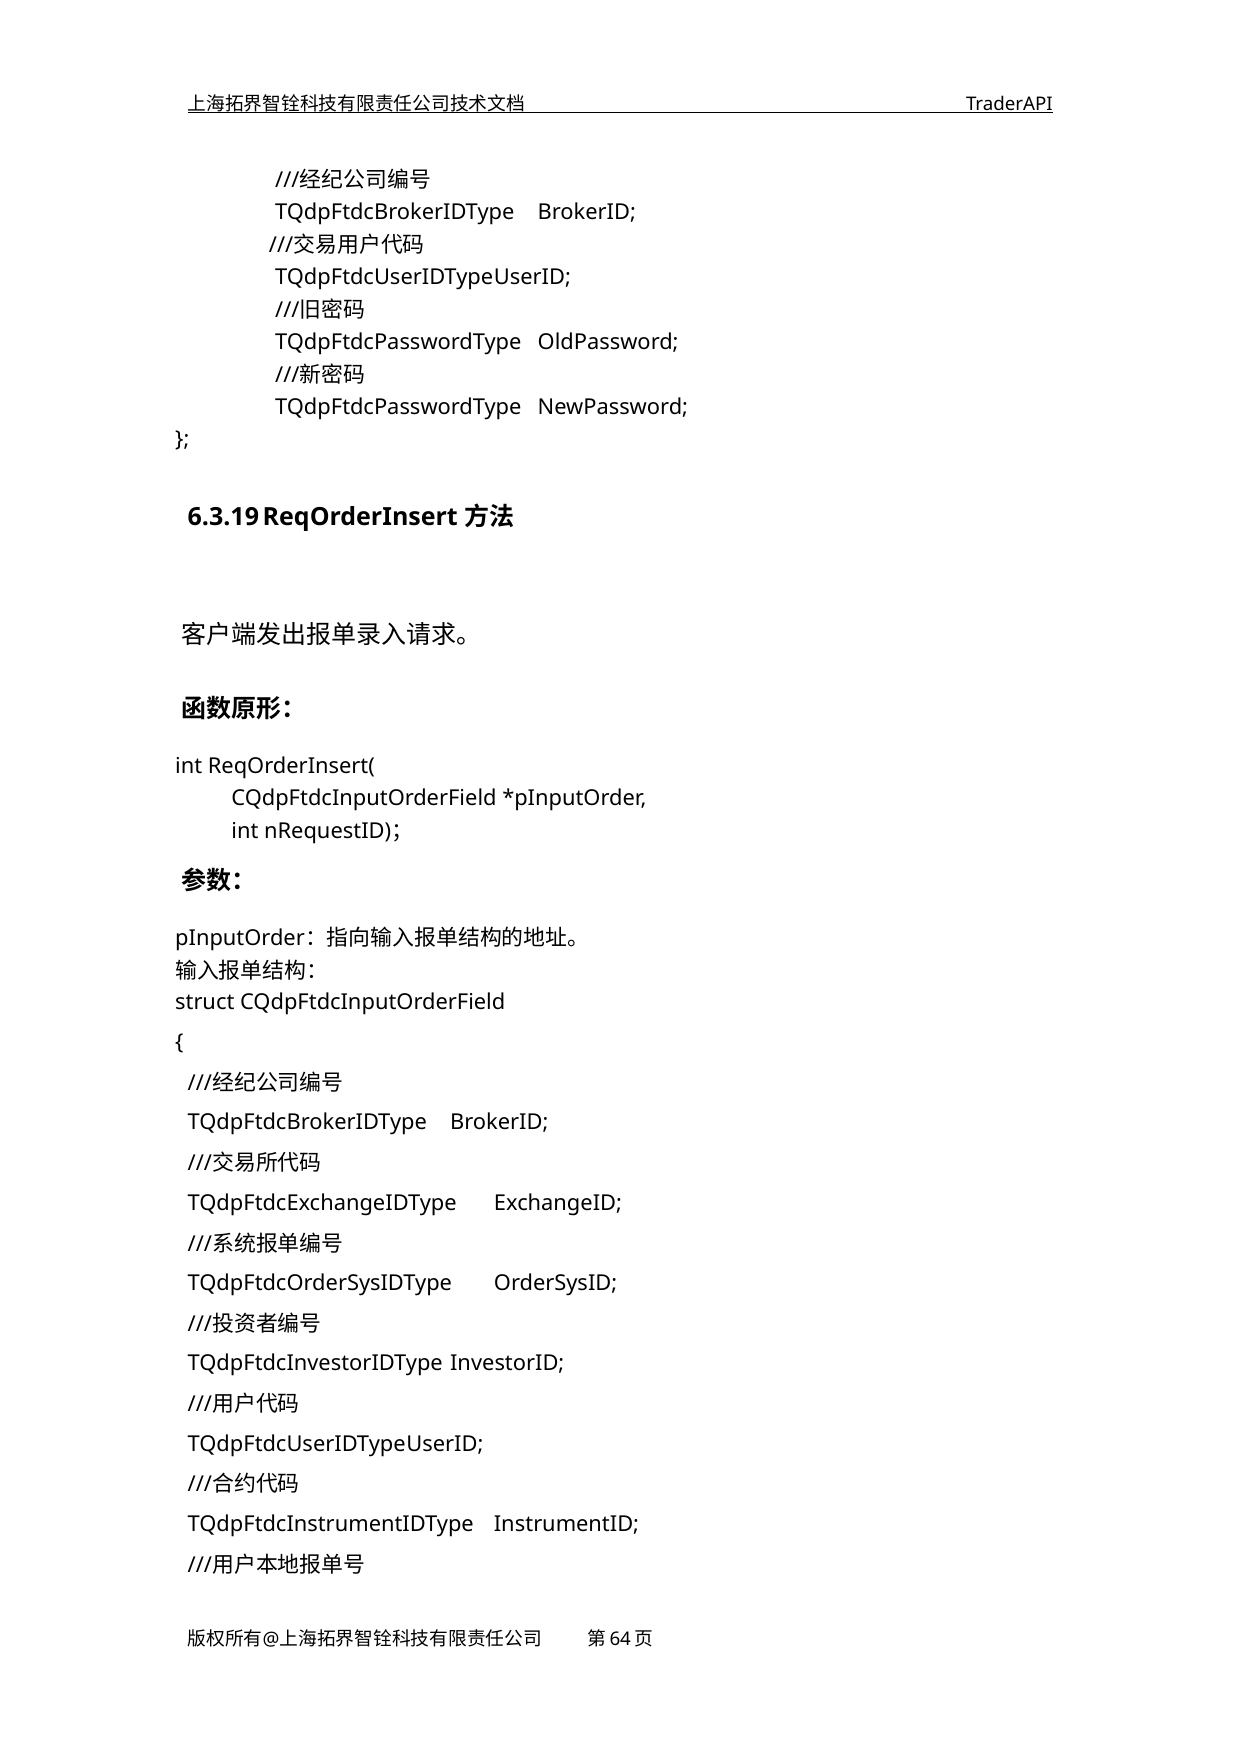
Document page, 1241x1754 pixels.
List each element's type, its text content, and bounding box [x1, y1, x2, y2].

text 参数： [131, 846, 1087, 911]
text TQdpFtdcPasswordType OldPassword; [187, 324, 1087, 357]
text ///合约代码 [131, 1466, 1087, 1499]
text int ReqOrderInsert( [131, 748, 1087, 781]
text }; [131, 422, 1087, 454]
text ///交易所代码 [131, 1145, 1087, 1177]
text TQdpFtdcExchangeIDType ExchangeID; [131, 1185, 1087, 1218]
text int nRequestID)； [187, 813, 1087, 846]
text ///经纪公司编号 [131, 1064, 1087, 1097]
subtitle ReqOrderInsert 方法 [187, 482, 1053, 547]
text TQdpFtdcInvestorIDType InvestorID; [131, 1346, 1087, 1378]
text struct CQdpFtdcInputOrderField [131, 985, 1087, 1017]
text TQdpFtdcPasswordType NewPassword; [187, 389, 1087, 422]
text ///用户代码 [131, 1386, 1087, 1418]
text ///投资者编号 [131, 1306, 1087, 1338]
text { [131, 1025, 1087, 1057]
text 函数原形： [131, 674, 1087, 739]
text TQdpFtdcInstrumentIDType InstrumentID; [131, 1507, 1087, 1539]
text TQdpFtdcBrokerIDType BrokerID; [187, 194, 1087, 227]
text TQdpFtdcOrderSysIDType OrderSysID; [131, 1266, 1087, 1298]
text CQdpFtdcInputOrderField *pInputOrder, [187, 781, 1087, 813]
text ///用户本地报单号 [131, 1546, 1087, 1579]
text ///旧密码 [187, 292, 1087, 324]
text TQdpFtdcUserIDType UserID; [187, 259, 1087, 292]
text ///新密码 [187, 357, 1087, 389]
text TQdpFtdcBrokerIDType BrokerID; [131, 1105, 1087, 1137]
text ///系统报单编号 [131, 1225, 1087, 1258]
text 客户端发出报单录入请求。 [131, 600, 1087, 665]
text pInputOrder：指向输入报单结构的地址。 [131, 920, 1087, 952]
text TQdpFtdcUserIDType UserID; [131, 1426, 1087, 1459]
text ///经纪公司编号 [187, 162, 1087, 194]
text 输入报单结构： [131, 952, 1087, 985]
text ///交易用户代码 [225, 227, 1087, 259]
